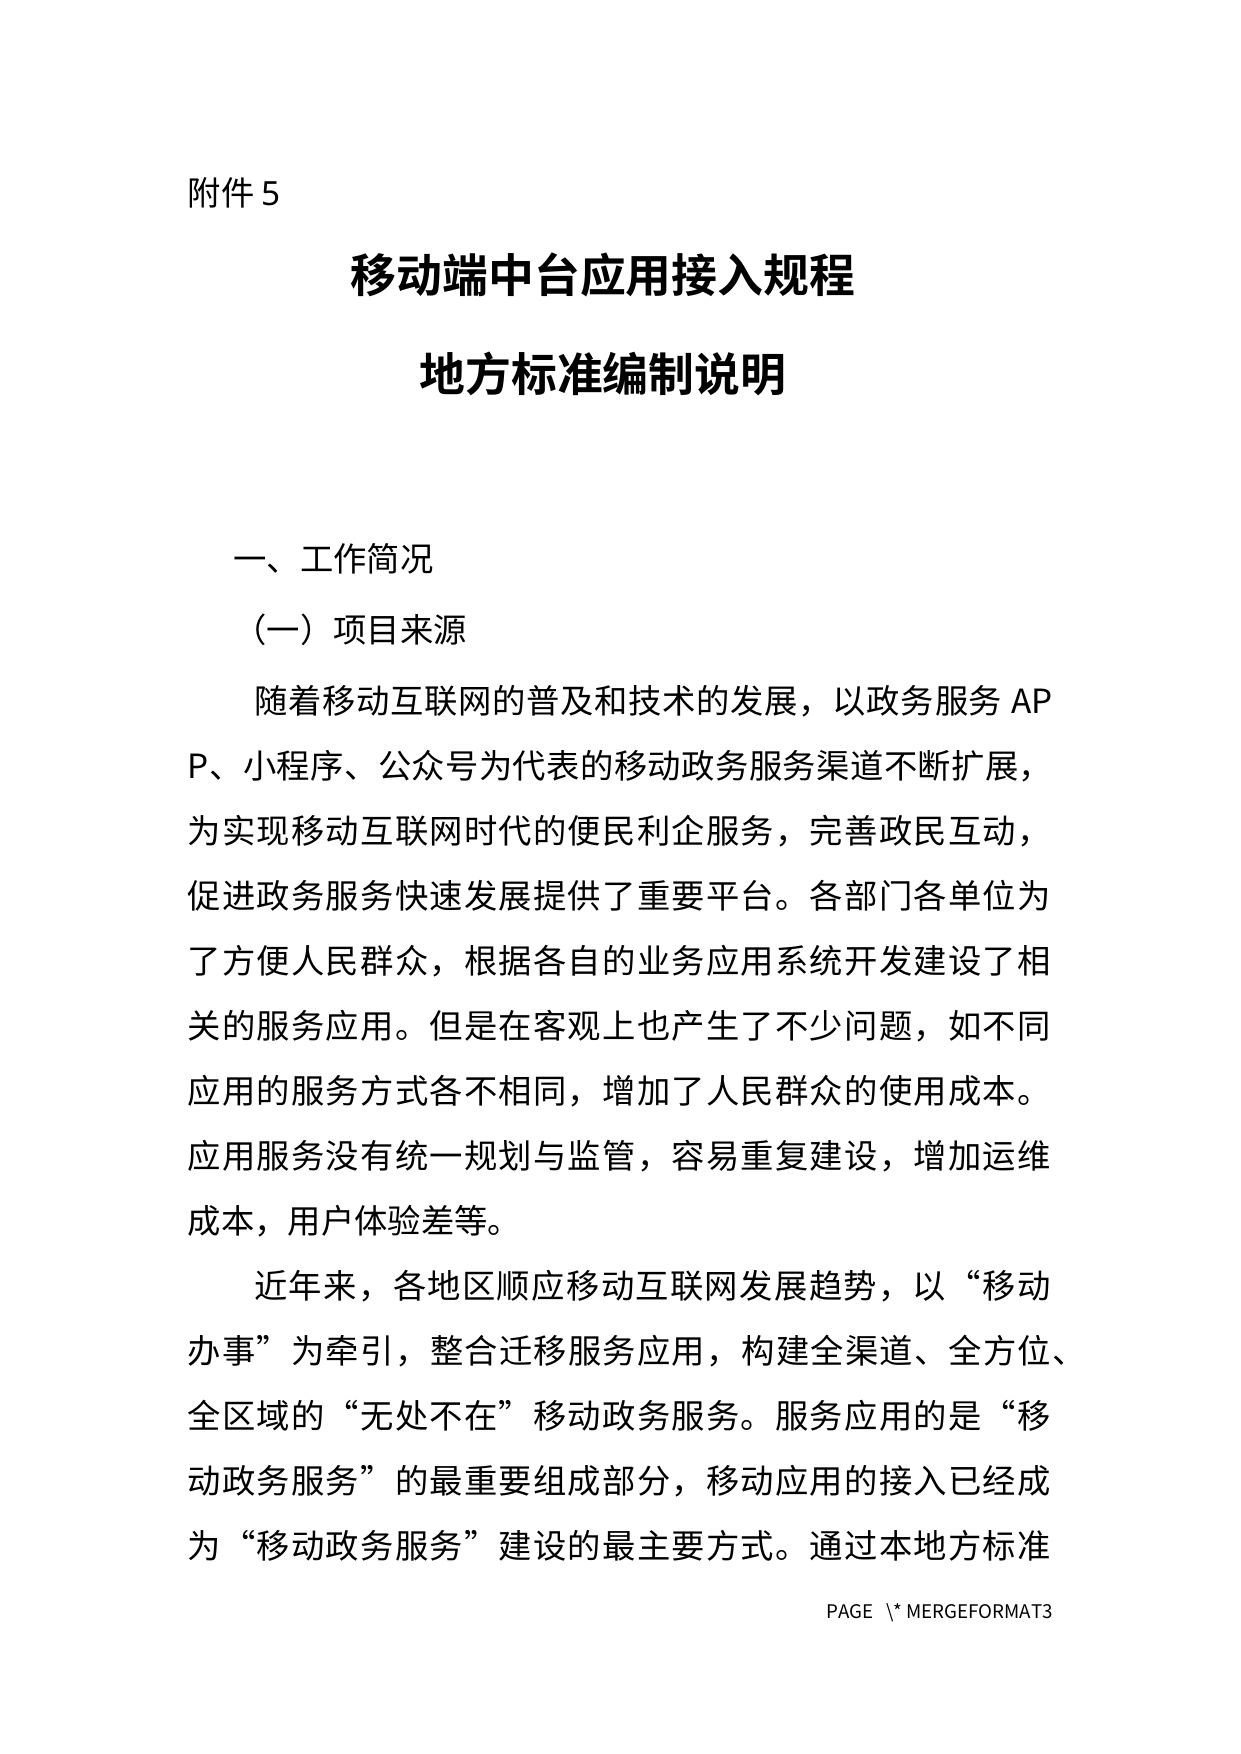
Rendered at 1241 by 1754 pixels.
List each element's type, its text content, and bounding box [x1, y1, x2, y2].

subtitle （一）项目来源 [233, 596, 1053, 661]
text 移动端中台应用接入规程 [187, 224, 1018, 321]
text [187, 1252, 1053, 1577]
subtitle 一、工作简况 [233, 524, 1053, 589]
text 地方标准编制说明 [187, 322, 1018, 420]
text 随着移动互联网的普及和技术的发展，以政务服务APP、小程序、公众号为代表的移动政务服务渠道不断扩展，为实现移动互联网时代的便民利企服务，完善政民互动，促进政务服务快速发展提供了重要平台。各部门各单位为了方便人民群众，根据各自的业务应用系统开发建设了相关的服务应用。但是在客观上也产生了不少问题，如不同应用的服务方式各不相同，增加了人民群众的使用成本。应用服务没有统一规划与监管，容易重复建设，增加运维成本，用户体验差等。 [187, 667, 1053, 1252]
text 附件5 [187, 158, 1053, 223]
